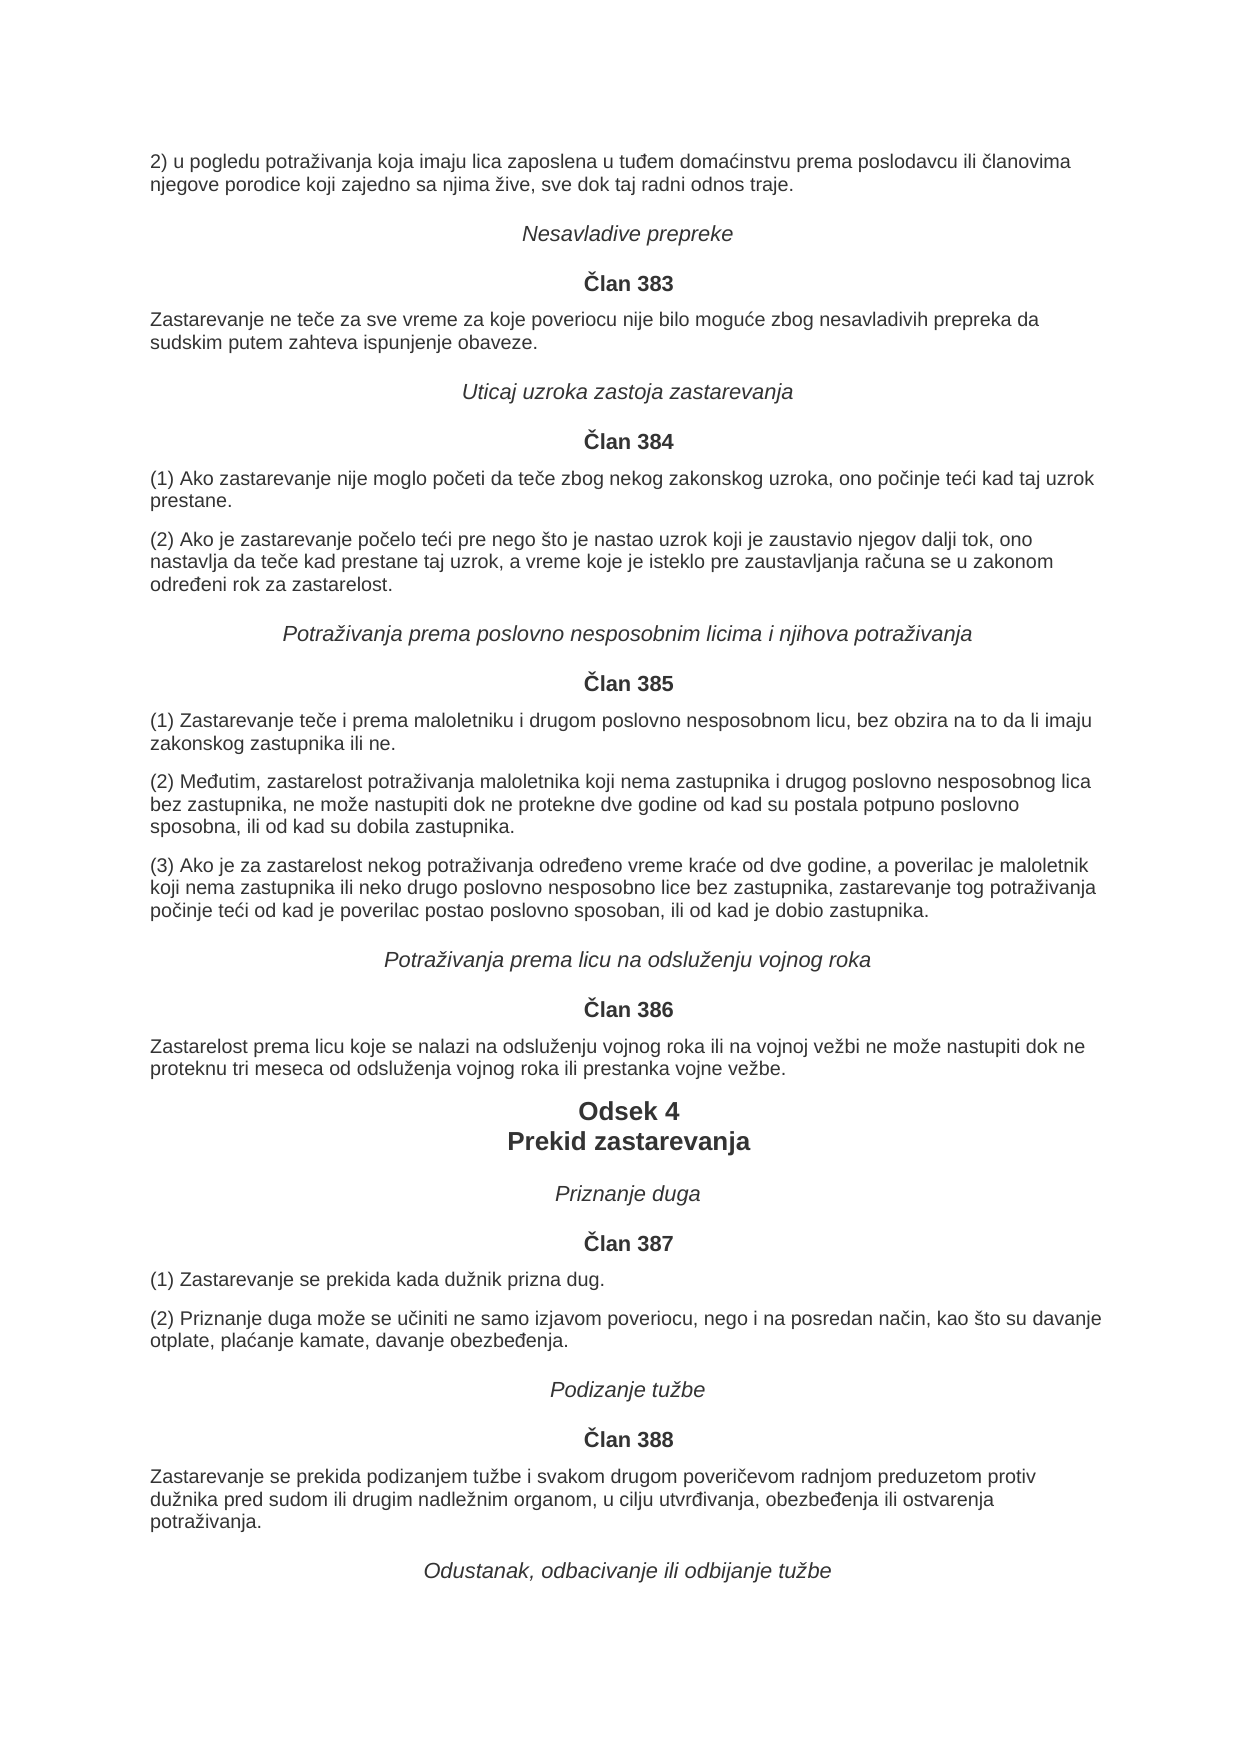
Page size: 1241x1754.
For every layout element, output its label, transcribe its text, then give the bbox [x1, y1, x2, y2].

text Nesavladive prepreke [150, 220, 1107, 246]
text 2) u pogledu potraživanja koja imaju lica zaposlena u tuđem domaćinstvu prema poslodavcu ili članovima njegove porodice koji zajedno sa njima žive, sve dok taj radni odnos traje. [150, 150, 1107, 195]
text Član 383 [150, 271, 1107, 296]
text (2) Međutim, zastarelost potraživanja maloletnika koji nema zastupnika i drugog poslovno nesposobnog lica bez zastupnika, ne može nastupiti dok ne protekne dve godine od kad su postala potpuno poslovno sposobna, ili od kad su dobila zastupnika. [150, 770, 1107, 838]
text (1) Ako zastarevanje nije moglo početi da teče zbog nekog zakonskog uzroka, ono počinje teći kad taj uzrok prestane. [150, 467, 1107, 512]
text Priznanje duga [150, 1180, 1107, 1206]
text Odsek 4 [150, 1096, 1107, 1126]
text (1) Zastarevanje se prekida kada dužnik prizna dug. [150, 1268, 1107, 1291]
text Zastarevanje se prekida podizanjem tužbe i svakom drugom poveričevom radnjom preduzetom protiv dužnika pred sudom ili drugim nadležnim organom, u cilju utvrđivanja, obezbeđenja ili ostvarenja potraživanja. [150, 1465, 1107, 1533]
text (3) Ako je za zastarelost nekog potraživanja određeno vreme kraće od dve godine, a poverilac je maloletnik koji nema zastupnika ili neko drugo poslovno nesposobno lice bez zastupnika, zastarevanje tog potraživanja počinje teći od kad je poverilac postao poslovno sposoban, ili od kad je dobio zastupnika. [150, 853, 1107, 922]
text Član 385 [150, 671, 1107, 696]
text Prekid zastarevanja [150, 1126, 1107, 1155]
text Zastarevanje ne teče za sve vreme za koje poveriocu nije bilo moguće zbog nesavladivih prepreka da sudskim putem zahteva ispunjenje obaveze. [150, 308, 1107, 354]
text Član 388 [150, 1427, 1107, 1452]
text Član 387 [150, 1231, 1107, 1256]
text Član 386 [150, 997, 1107, 1022]
text Odustanak, odbacivanje ili odbijanje tužbe [150, 1558, 1107, 1583]
text Uticaj uzroka zastoja zastarevanja [150, 379, 1107, 404]
text (1) Zastarevanje teče i prema maloletniku i drugom poslovno nesposobnom licu, bez obzira na to da li imaju zakonskog zastupnika ili ne. [150, 709, 1107, 754]
text Potraživanja prema licu na odsluženju vojnog roka [150, 947, 1107, 972]
text (2) Ako je zastarevanje počelo teći pre nego što je nastao uzrok koji je zaustavio njegov dalji tok, ono nastavlja da teče kad prestane taj uzrok, a vreme koje je isteklo pre zaustavljanja računa se u zakonom određeni rok za zastarelost. [150, 528, 1107, 596]
text Potraživanja prema poslovno nesposobnim licima i njihova potraživanja [150, 621, 1107, 646]
text Član 384 [150, 429, 1107, 454]
text Zastarelost prema licu koje se nalazi na odsluženju vojnog roka ili na vojnoj vežbi ne može nastupiti dok ne proteknu tri meseca od odsluženja vojnog roka ili prestanka vojne vežbe. [150, 1034, 1107, 1080]
text (2) Priznanje duga može se učiniti ne samo izjavom poveriocu, nego i na posredan način, kao što su davanje otplate, plaćanje kamate, davanje obezbeđenja. [150, 1307, 1107, 1352]
text Podizanje tužbe [150, 1377, 1107, 1402]
